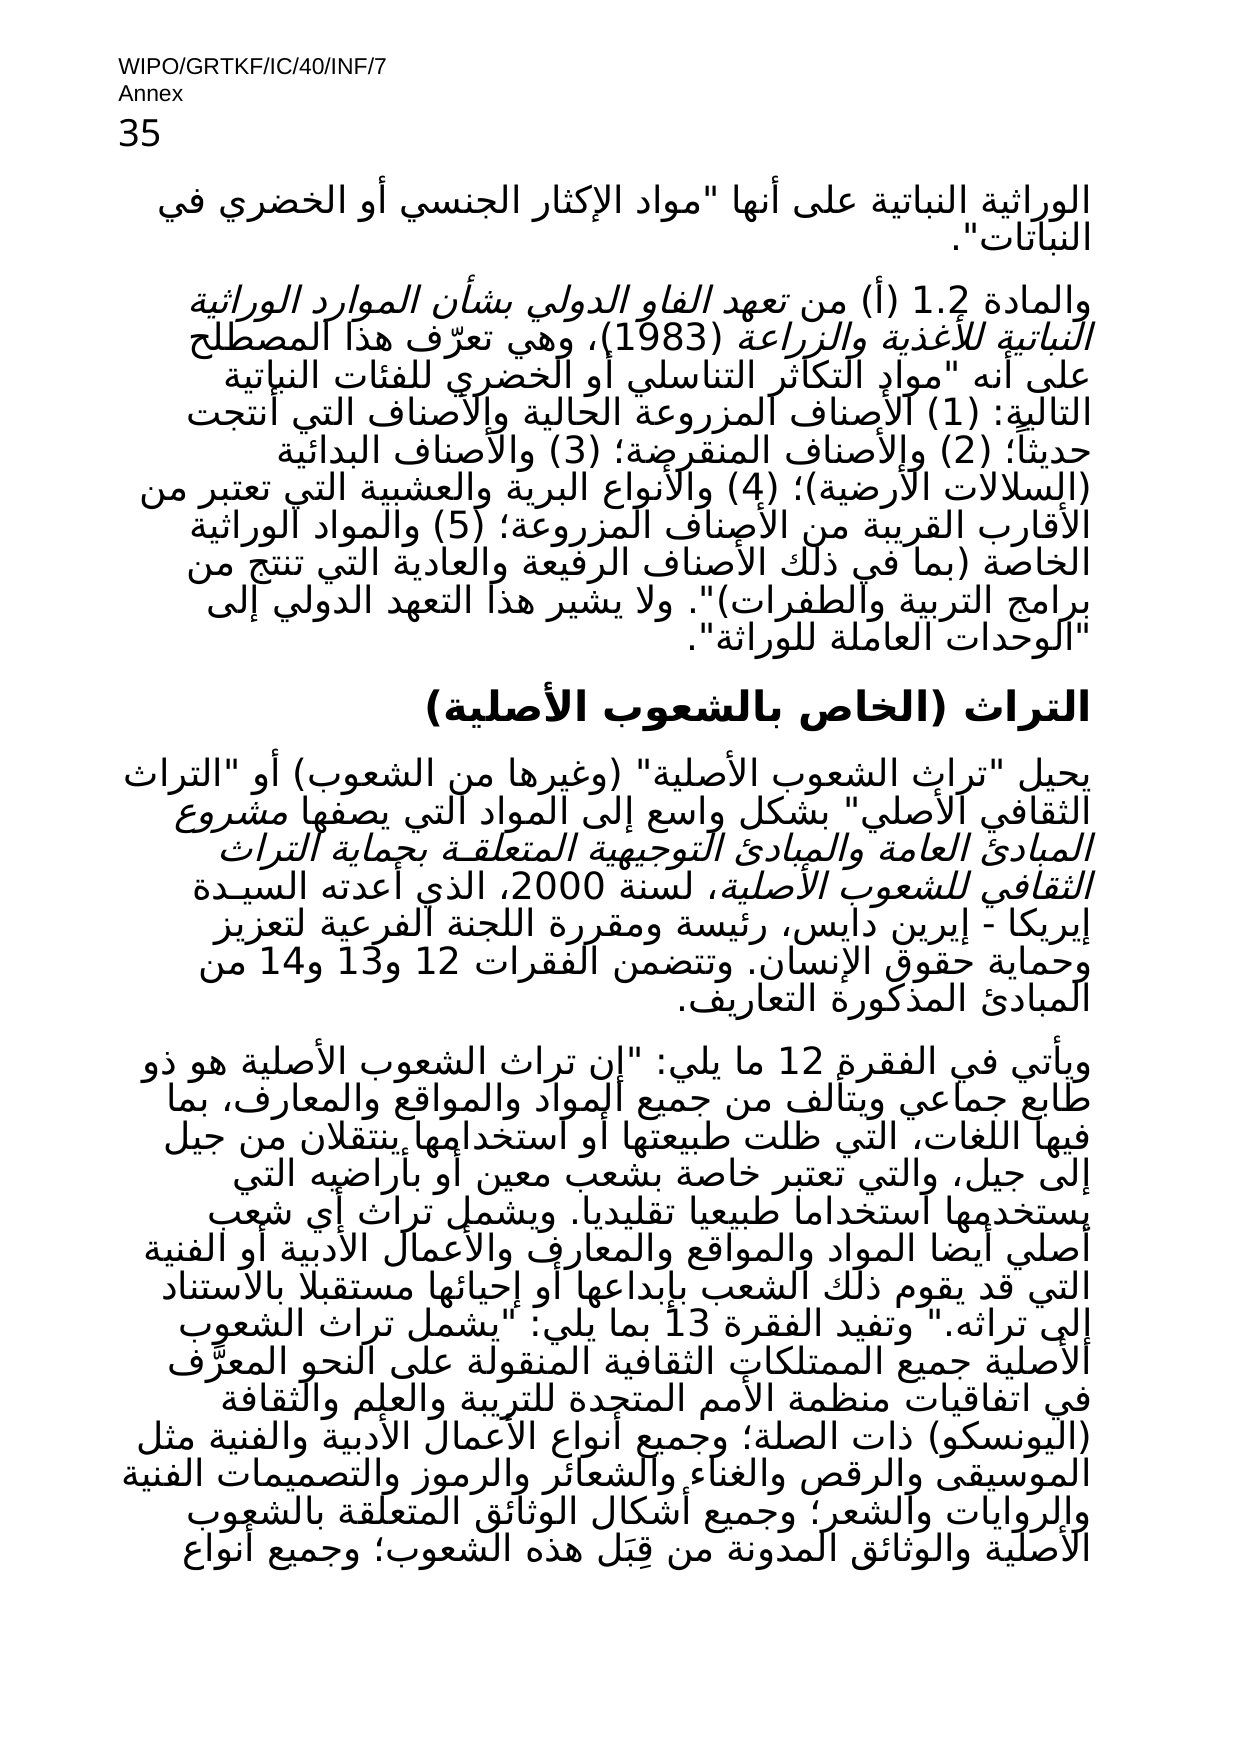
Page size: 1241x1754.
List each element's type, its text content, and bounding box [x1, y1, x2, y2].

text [118, 1044, 1092, 1569]
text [118, 183, 1092, 258]
text والمادة 1.2 (أ) من تعهد الفاو الدولي بشأن الموارد الوراثية النباتية للأغذية والزراعة (1983)، وهي تعرّف هذا المصطلح على أنه "مواد التكاثر التناسلي أو الخضري للفئات النباتية التالية: (1) الأصناف المزروعة الحالية والأصناف التي أنتجت حديثاً؛ (2) والأصناف المنقرضة؛ (3) والأصناف البدائية (السلالات الأرضية)؛ (4) والأنواع البرية والعشبية التي تعتبر من الأقارب القريبة من الأصناف المزروعة؛ (5) والمواد الوراثية الخاصة (بما في ذلك الأصناف الرفيعة والعادية التي تنتج من برامج التربية والطفرات)". ولا يشير هذا التعهد الدولي إلى "الوحدات العاملة للوراثة". [118, 283, 1092, 658]
text يحيل "تراث الشعوب الأصلية" (وغيرها من الشعوب) أو "التراث الثقافي الأصلي" بشكل واسع إلى المواد التي يصفها مشروع المبادئ العامة والمبادئ التوجيهية المتعلقـة بحماية التراث الثقافي للشعوب الأصلية، لسنة 2000، الذي أعدته السيـدة إيريكا - إيرين دايس، رئيسة ومقررة اللجنة الفرعية لتعزيز وحماية حقوق الإنسان. وتتضمن الفقرات 12 و13 و14 من المبادئ المذكورة التعاريف. [118, 757, 1092, 1019]
subtitle التراث (الخاص بالشعوب الأصلية) [118, 683, 1092, 732]
